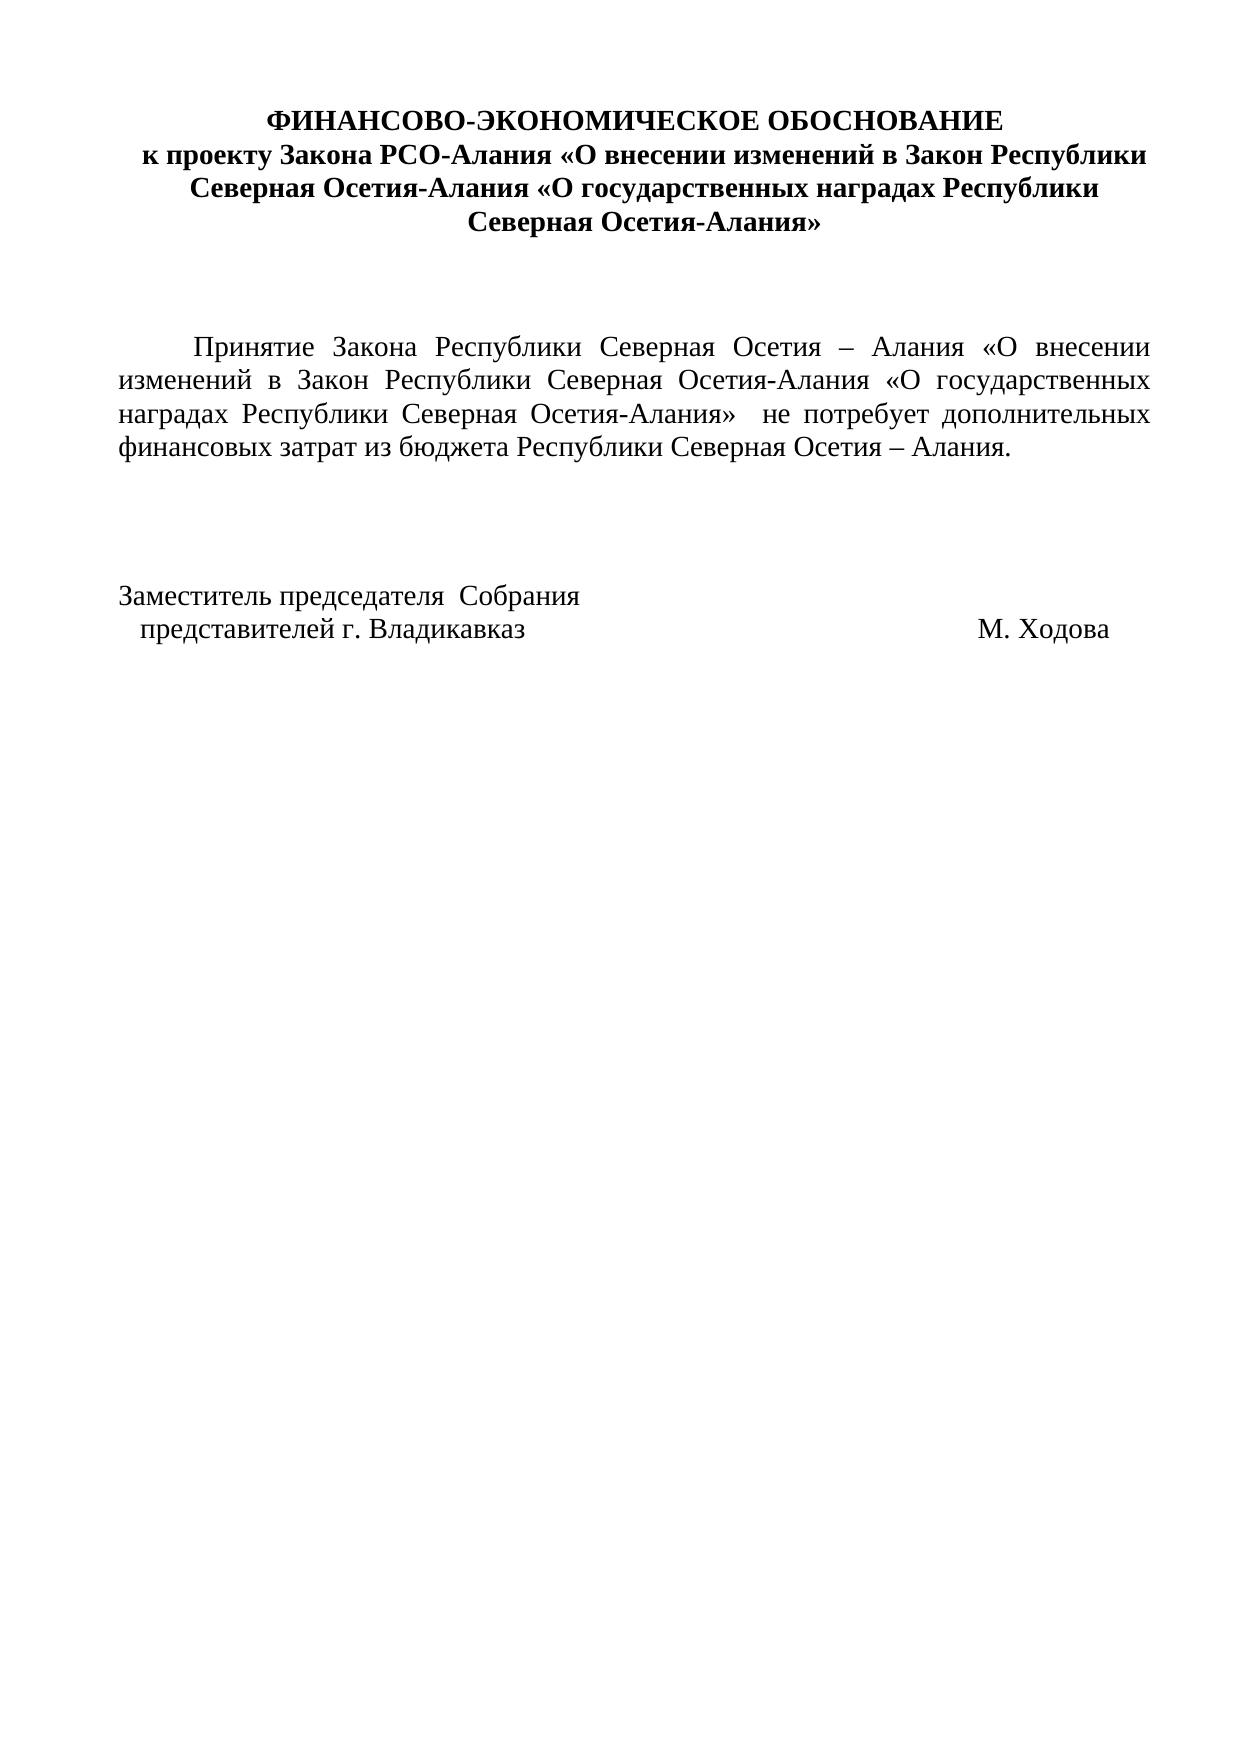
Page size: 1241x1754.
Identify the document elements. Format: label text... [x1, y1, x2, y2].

text Заместитель председателя Собрания [118, 578, 1152, 611]
text к проекту Закона РСО-Алания «О внесении изменений в Закон Республики Северная Осетия-Алания «О государственных наградах Республики Северная Осетия-Алания» [137, 137, 1152, 238]
text Принятие Закона Республики Северная Осетия – Алания «О внесении изменений в Закон Республики Северная Осетия-Алания «О государственных наградах Республики Северная Осетия-Алания» не потребует дополнительных финансовых затрат из бюджета Республики Северная Осетия – Алания. [118, 329, 1152, 463]
text ФИНАНСОВО-ЭКОНОМИЧЕСКОЕ ОБОСНОВАНИЕ [118, 103, 1152, 137]
text представителей г. Владикавказ М. Ходова [118, 611, 1152, 645]
